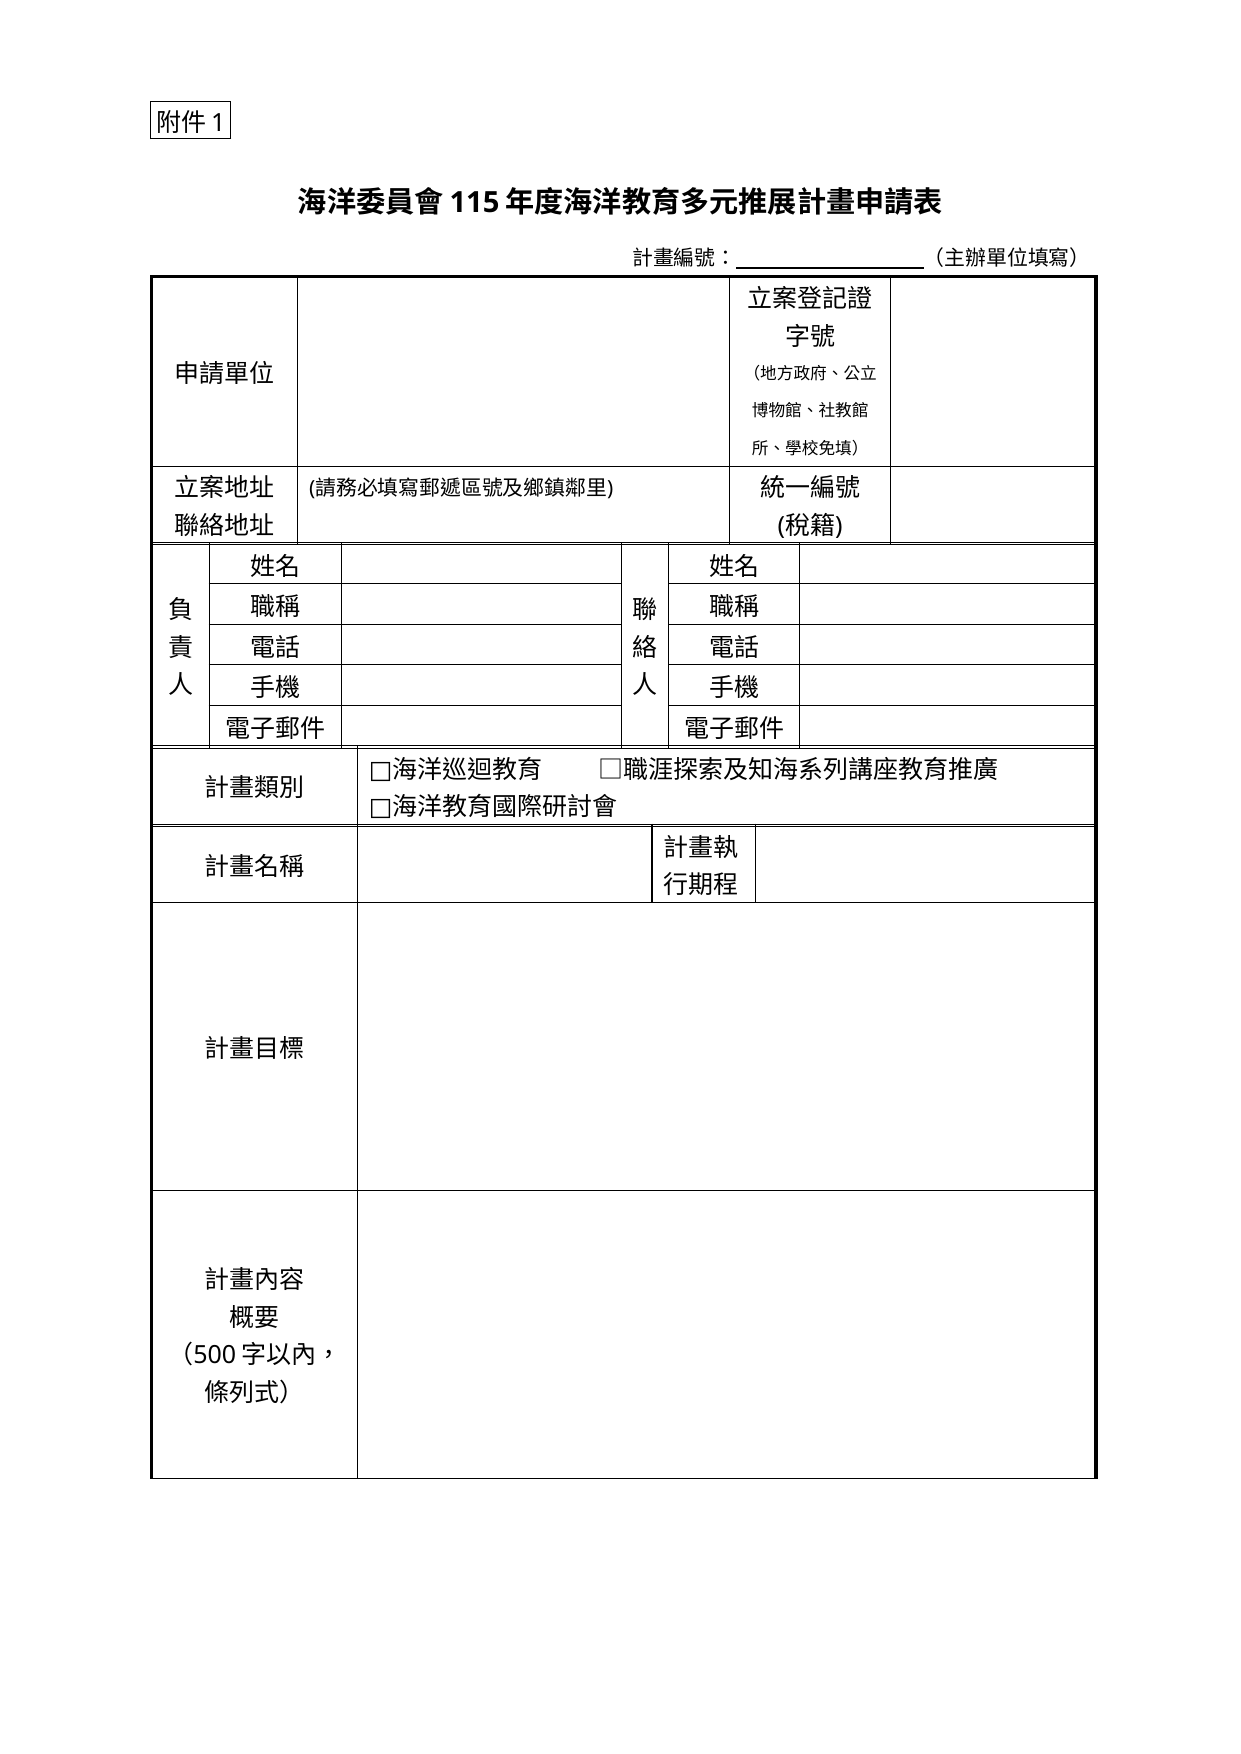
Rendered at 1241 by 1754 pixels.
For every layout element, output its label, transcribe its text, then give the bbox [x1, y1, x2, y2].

table_cell [800, 545, 1094, 583]
table_cell [342, 584, 621, 623]
table_cell 職稱 [210, 584, 341, 623]
table_cell 計畫執 行期程 [653, 827, 755, 902]
table_cell 負責人 [153, 545, 209, 745]
table_cell [800, 706, 1094, 745]
table_cell [891, 467, 1094, 542]
text 海洋委員會115年度海洋教育多元推展計畫申請表 [150, 163, 1090, 238]
table_cell 聯絡人 [622, 545, 668, 745]
table_cell [342, 545, 621, 583]
table_cell [800, 584, 1094, 623]
table_cell 計畫目標 [153, 903, 357, 1189]
table_header [891, 278, 1094, 466]
table_cell 計畫名稱 [153, 827, 357, 902]
table_header [298, 278, 729, 466]
table_cell [342, 625, 621, 664]
table_cell 計畫內容 概要 （500字以內，條列式） [153, 1191, 357, 1477]
table_cell [342, 706, 621, 745]
table_cell 統一編號 (稅籍) [730, 467, 890, 542]
table_cell 電話 [210, 625, 341, 664]
table_cell [358, 1191, 1094, 1477]
table_cell 電子郵件 [210, 706, 341, 745]
table_cell [358, 903, 1094, 1189]
table_cell 姓名 [669, 545, 799, 583]
text 計畫編號： （主辦單位填寫） [150, 238, 1090, 275]
table_cell [800, 625, 1094, 664]
table_cell 職稱 [669, 584, 799, 623]
table_cell [358, 827, 651, 902]
table_cell [800, 665, 1094, 705]
table_header 申請單位 [153, 278, 297, 466]
table_cell 姓名 [210, 545, 341, 583]
table_cell 電話 [669, 625, 799, 664]
table_cell 手機 [210, 665, 341, 705]
table_cell 計畫類別 [153, 749, 357, 823]
table_cell (請務必填寫郵遞區號及鄉鎮鄰里) [298, 467, 729, 542]
table_header 立案登記證字號 （地方政府、公立博物館、社教館所、學校免填） [730, 278, 890, 466]
table_cell 電子郵件 [669, 706, 799, 745]
table_cell [342, 665, 621, 705]
table_cell [756, 827, 1094, 902]
table_cell □海洋巡迴教育 □職涯探索及知海系列講座教育推廣 □海洋教育國際研討會 [358, 749, 1094, 823]
table_cell 立案地址 聯絡地址 [153, 467, 297, 542]
table_cell 手機 [669, 665, 799, 705]
